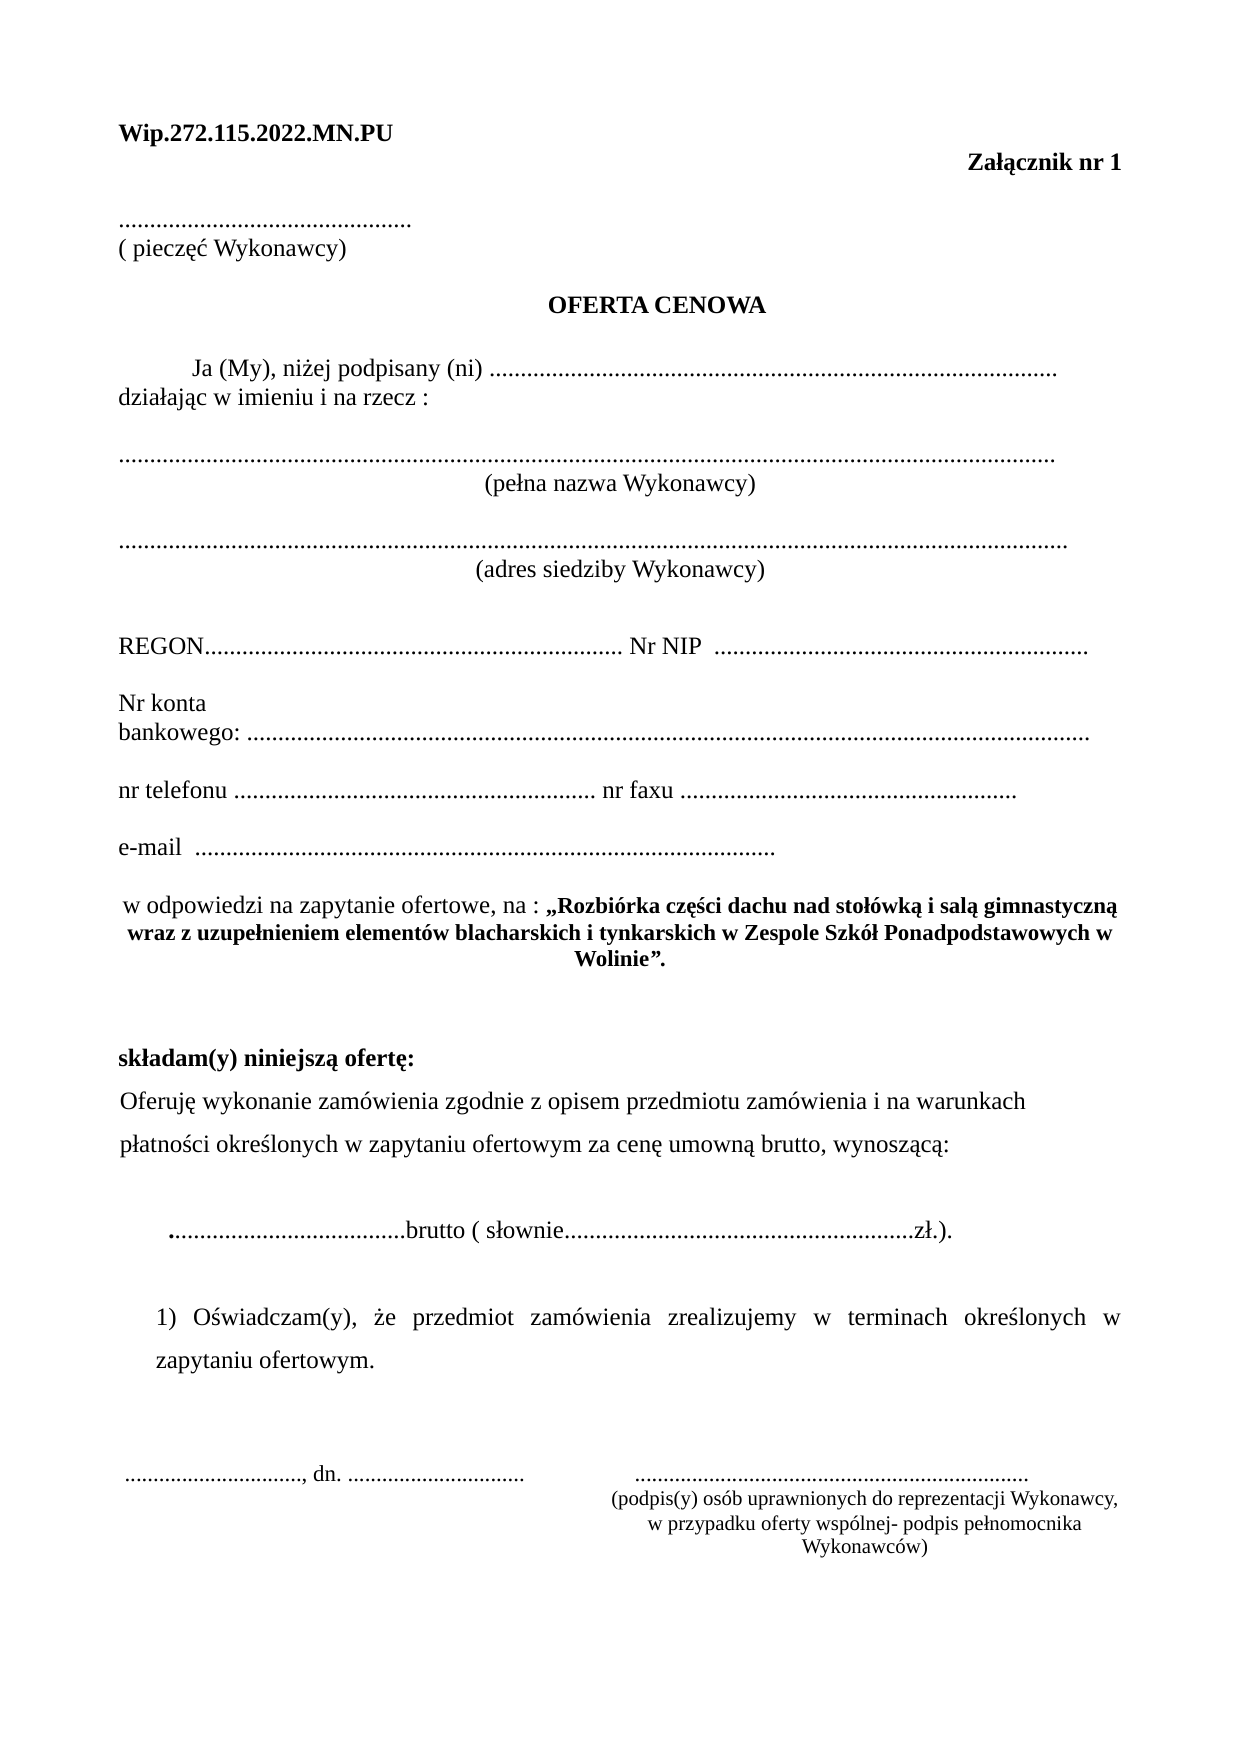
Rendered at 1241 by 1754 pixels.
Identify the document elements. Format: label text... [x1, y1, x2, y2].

text nr telefonu .......................................................... nr faxu ...................................................... [118, 775, 1122, 803]
text (pełna nazwa Wykonawcy) [118, 468, 1122, 497]
text (adres siedziby Wykonawcy) [118, 554, 1122, 583]
text e-mail ............................................................................................. [118, 832, 1122, 861]
text ............................................... [118, 204, 1122, 233]
text działając w imieniu i na rzecz : [118, 382, 1122, 410]
list 1) Oświadczam(y), że przedmiot zamówienia zrealizujemy w terminach określonych w zapytaniu ofertowym. [118, 1302, 1122, 1374]
text w odpowiedzi na zapytanie ofertowe, na : „Rozbiórka części dachu nad stołówką i salą gimnastyczną wraz z uzupełnieniem elementów blacharskich i tynkarskich w Zespole Szkół Ponadpodstawowych w Wolinie”. [118, 890, 1122, 971]
text Załącznik nr 1 [118, 147, 1122, 176]
text składam(y) niniejszą ofertę: [118, 1043, 1122, 1072]
text ...................................................................................................................................................... [118, 439, 1122, 468]
list ......................................brutto ( słownie........................................................zł.). [118, 1216, 1122, 1244]
text ........................................................................................................................................................ [118, 525, 1122, 554]
list Oferuję wykonanie zamówienia zgodnie z opisem przedmiotu zamówienia i na warunkach płatności określonych w zapytaniu ofertowym za cenę umowną brutto, wynoszącą: [118, 1086, 1122, 1158]
subtitle OFERTA CENOWA [192, 291, 1122, 319]
text (podpis(y) osób uprawnionych do reprezentacji Wykonawcy, w przypadku oferty wspólnej- podpis pełnomocnika Wykonawców) [607, 1486, 1122, 1558]
text ( pieczęć Wykonawcy) [118, 233, 1122, 262]
text ..............................., dn. ............................... ..................................................................... [118, 1460, 1122, 1486]
text Ja (My), niżej podpisany (ni) ........................................................................................... [118, 353, 1122, 382]
text Nr konta bankowego: ....................................................................................................................................... [118, 688, 1122, 746]
text REGON................................................................... Nr NIP ............................................................ [118, 631, 1122, 660]
text Wip.272.115.2022.MN.PU [118, 118, 1122, 147]
